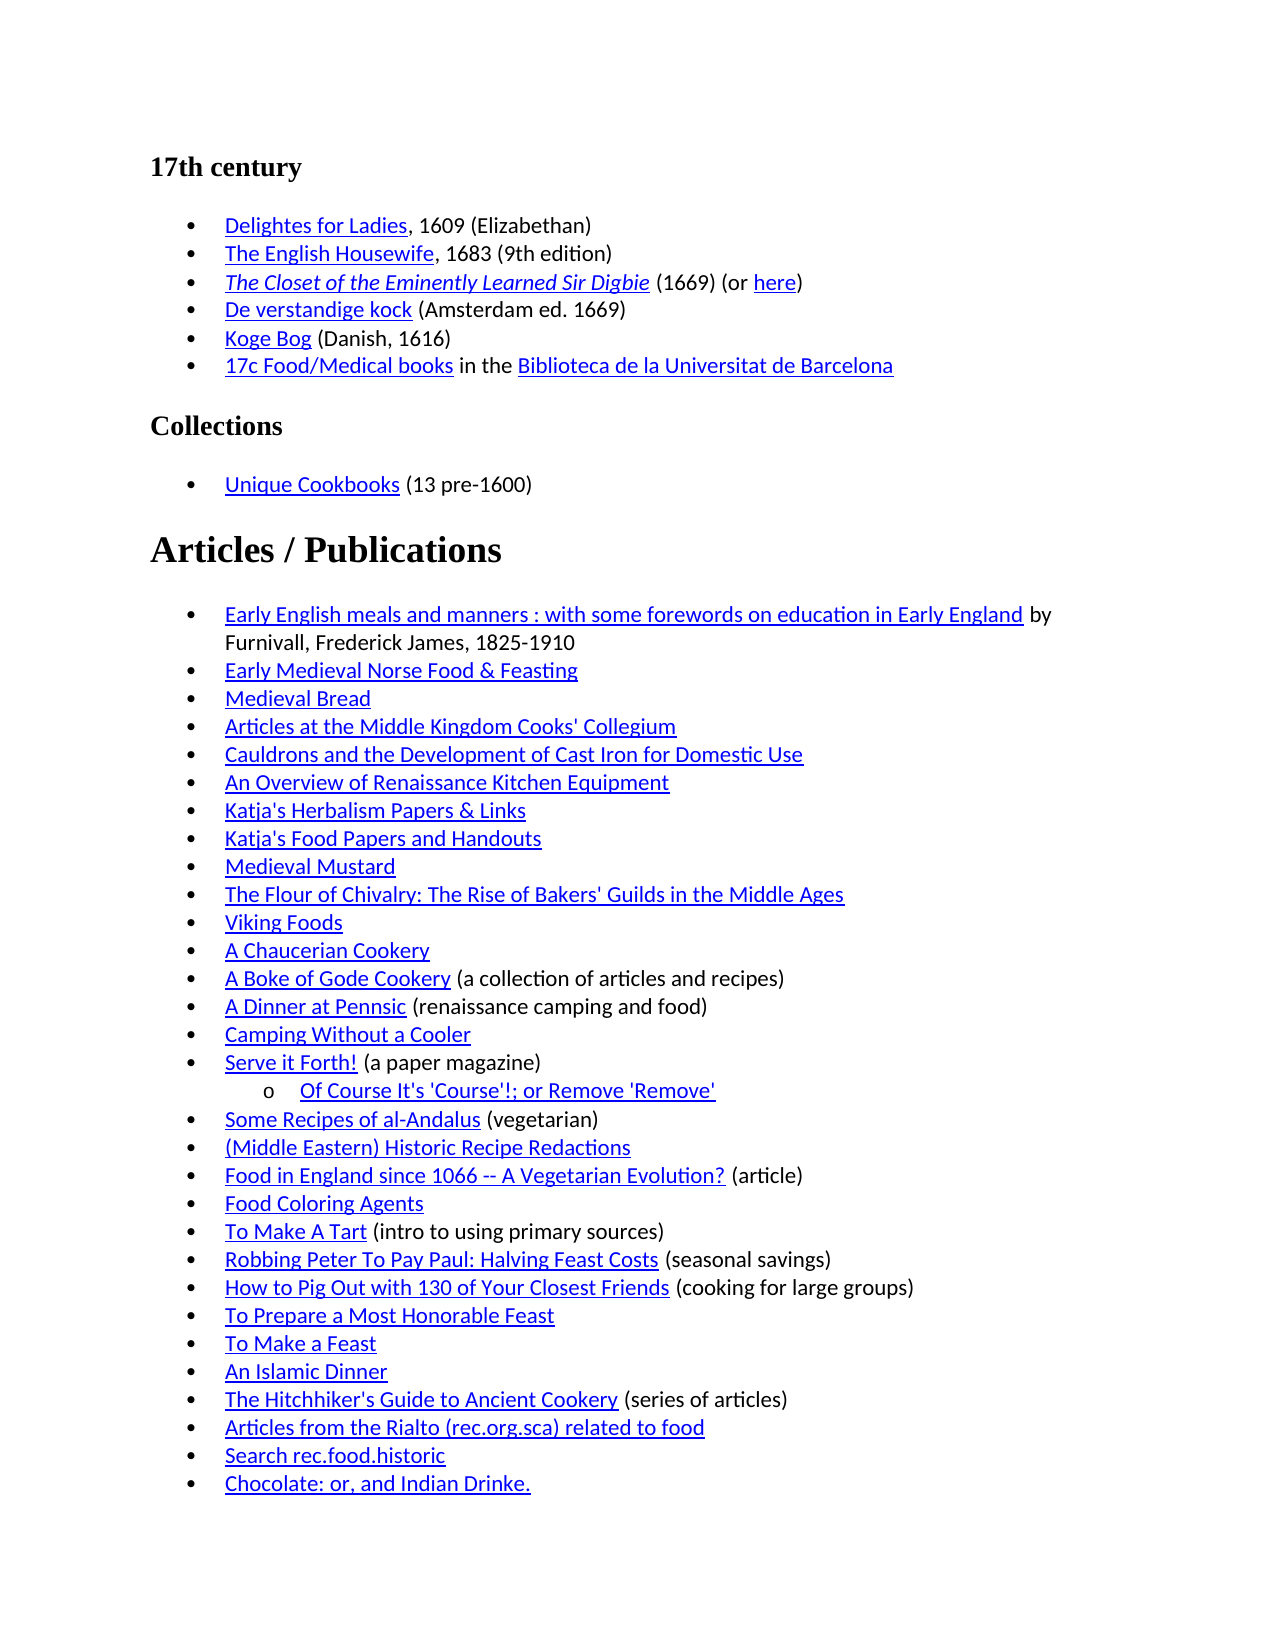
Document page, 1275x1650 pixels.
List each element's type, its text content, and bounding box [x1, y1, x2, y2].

list De verstandige kock (Amsterdam ed. 1669) [187, 296, 1125, 324]
list Cauldrons and the Development of Cast Iron for Domestic Use [187, 740, 1125, 768]
list Articles at the Middle Kingdom Cooks' Collegium [187, 712, 1125, 740]
subtitle Articles / Publications [150, 528, 1125, 571]
list Search rec.food.historic [187, 1441, 1125, 1469]
list Katja's Food Papers and Handouts [187, 824, 1125, 852]
subtitle Collections [150, 409, 1125, 441]
list Katja's Herbalism Papers & Links [187, 796, 1125, 824]
list Viking Foods [187, 908, 1125, 936]
list Delightes for Ladies, 1609 (Elizabethan) [187, 212, 1125, 239]
list A Dinner at Pennsic (renaissance camping and food) [187, 992, 1125, 1020]
list An Overview of Renaissance Kitchen Equipment [187, 768, 1125, 796]
list Of Course It's 'Course'!; or Remove 'Remove' [262, 1076, 1125, 1105]
list How to Pig Out with 130 of Your Closest Friends (cooking for large groups) [187, 1273, 1125, 1301]
list Koge Bog (Danish, 1616) [187, 324, 1125, 352]
list The Hitchhiker's Guide to Ancient Cookery (series of articles) [187, 1385, 1125, 1413]
list Unique Cookbooks (13 pre-1600) [187, 470, 1125, 498]
list Some Recipes of al-Andalus (vegetarian) [187, 1105, 1125, 1133]
list To Prepare a Most Honorable Feast [187, 1301, 1125, 1329]
list Serve it Forth! (a paper magazine) [187, 1048, 1125, 1076]
list A Chaucerian Cookery [187, 936, 1125, 964]
list To Make A Tart (intro to using primary sources) [187, 1217, 1125, 1245]
list Camping Without a Cooler [187, 1020, 1125, 1048]
list Food Coloring Agents [187, 1189, 1125, 1217]
list Early Medieval Norse Food & Feasting [187, 656, 1125, 684]
list Food in England since 1066 -- A Vegetarian Evolution? (article) [187, 1161, 1125, 1189]
list Articles from the Rialto (rec.org.sca) related to food [187, 1413, 1125, 1441]
list Robbing Peter To Pay Paul: Halving Feast Costs (seasonal savings) [187, 1245, 1125, 1273]
list 17c Food/Medical books in the Biblioteca de la Universitat de Barcelona [187, 352, 1125, 380]
list Chocolate: or, and Indian Drinke. [187, 1469, 1125, 1497]
list The Flour of Chivalry: The Rise of Bakers' Guilds in the Middle Ages [187, 880, 1125, 908]
list The Closet of the Eminently Learned Sir Digbie (1669) (or here) [187, 268, 1125, 296]
list A Boke of Gode Cookery (a collection of articles and recipes) [187, 964, 1125, 992]
list An Islamic Dinner [187, 1357, 1125, 1385]
list To Make a Feast [187, 1329, 1125, 1357]
list The English Housewife, 1683 (9th edition) [187, 239, 1125, 268]
subtitle 17th century [150, 150, 1125, 182]
list Medieval Bread [187, 684, 1125, 712]
list (Middle Eastern) Historic Recipe Redactions [187, 1133, 1125, 1161]
list Medieval Mustard [187, 852, 1125, 880]
list Early English meals and manners : with some forewords on education in Early England by Furnivall, Frederick James, 1825-1910 [187, 600, 1125, 656]
